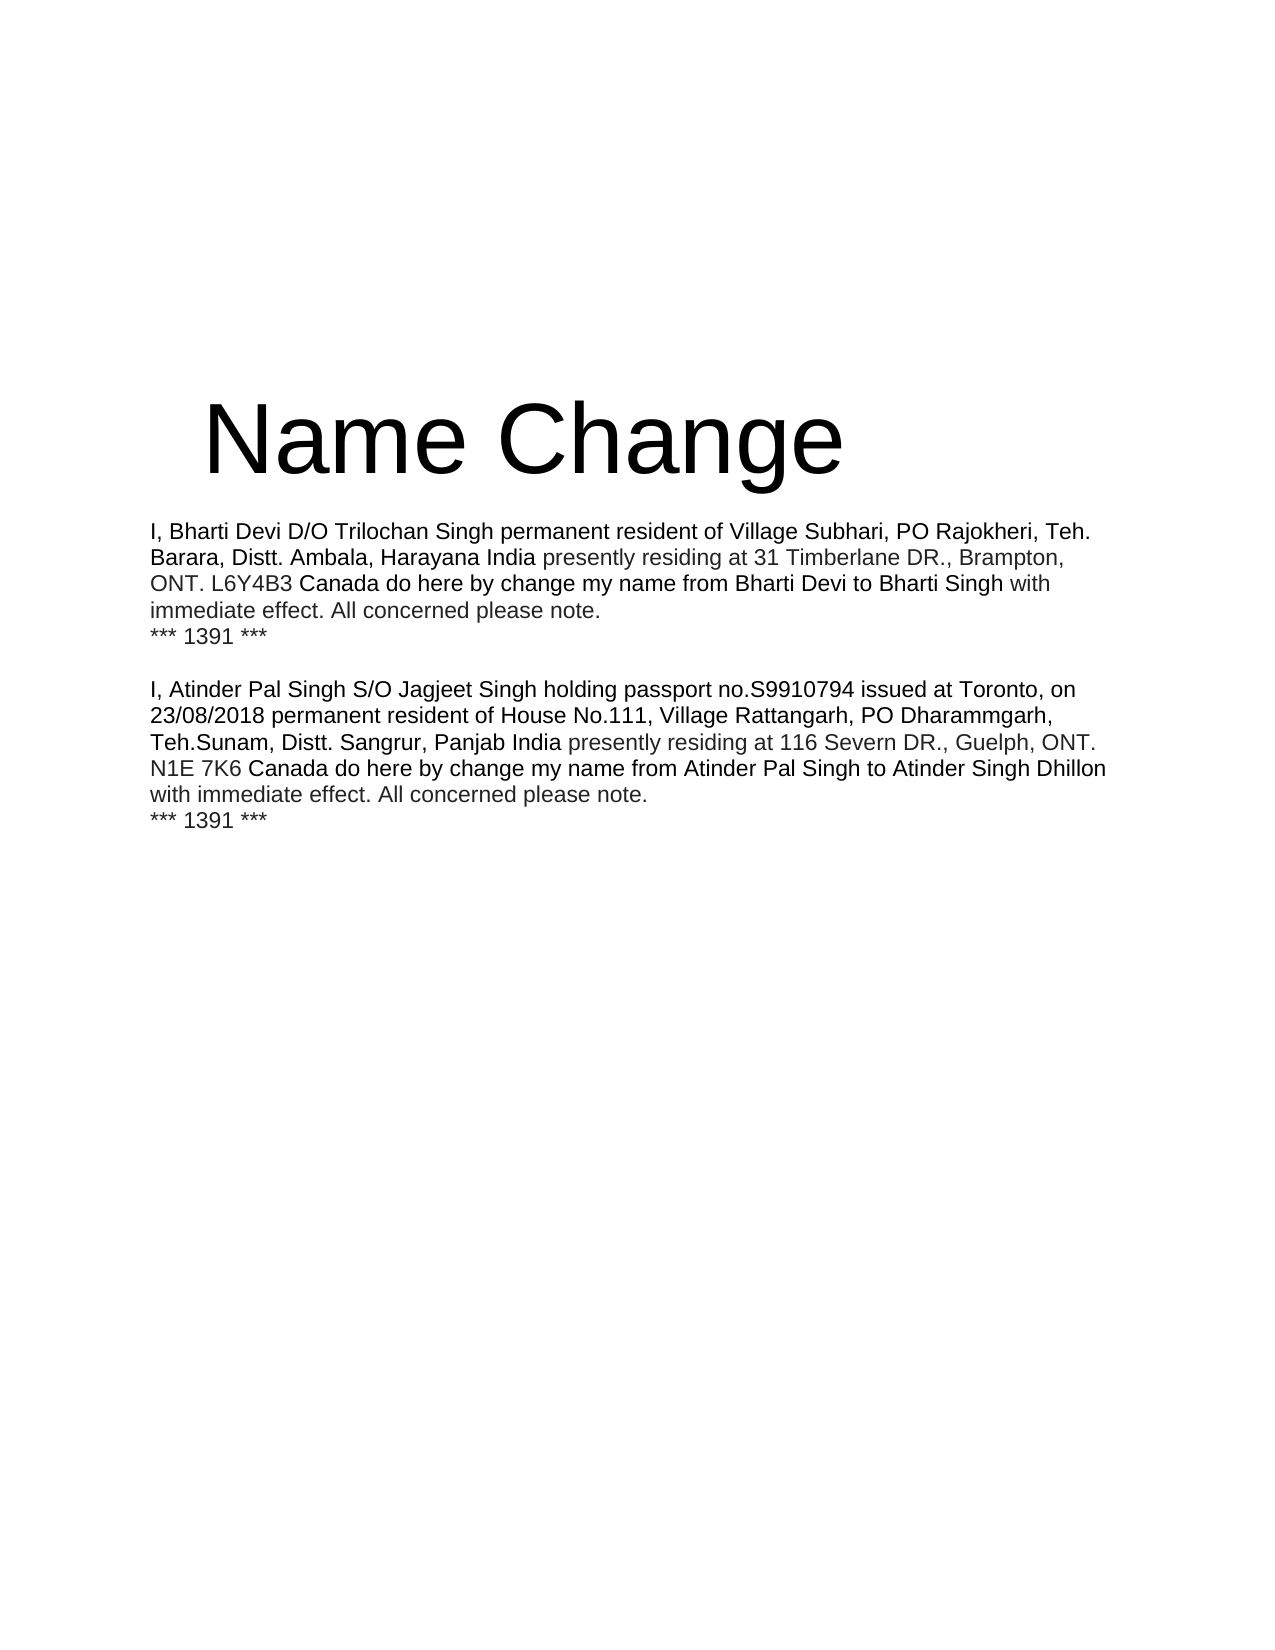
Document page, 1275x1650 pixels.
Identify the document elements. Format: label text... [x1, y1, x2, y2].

text *** 1391 *** [150, 623, 1125, 649]
text Name Change [150, 380, 1125, 495]
text *** 1391 *** [150, 807, 1125, 834]
text I, Atinder Pal Singh S/O Jagjeet Singh holding passport no.S9910794 issued at Toronto, on 23/08/2018 permanent resident of House No.111, Village Rattangarh, PO Dharammgarh, Teh.Sunam, Distt. Sangrur, Panjab India presently residing at 116 Severn DR., Guelph, ONT. N1E 7K6 Canada do here by change my name from Atinder Pal Singh to Atinder Singh Dhillon with immediate effect. All concerned please note. [150, 676, 1125, 807]
text I, Bharti Devi D/O Trilochan Singh permanent resident of Village Subhari, PO Rajokheri, Teh. Barara, Distt. Ambala, Harayana India presently residing at 31 Timberlane DR., Brampton, ONT. L6Y4B3 Canada do here by change my name from Bharti Devi to Bharti Singh with immediate effect. All concerned please note. [150, 518, 1125, 623]
